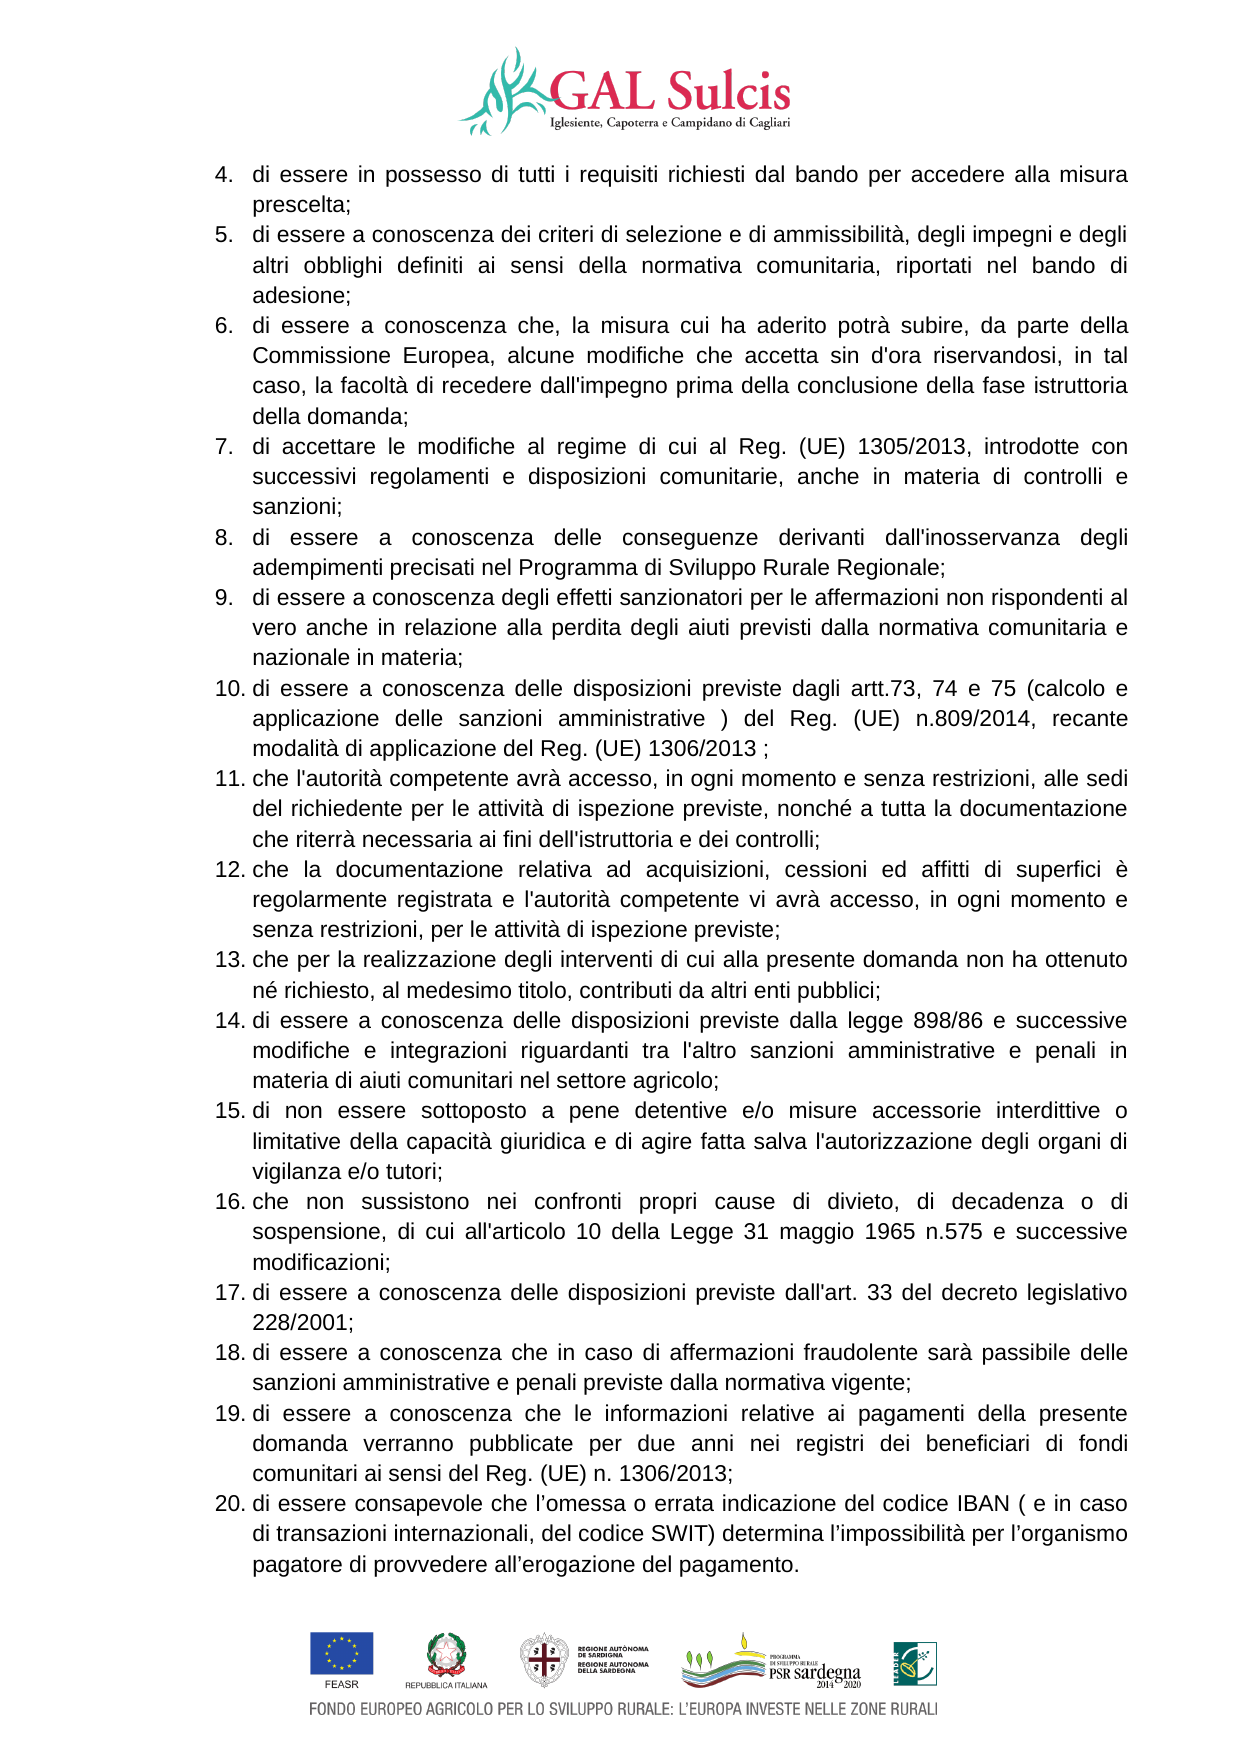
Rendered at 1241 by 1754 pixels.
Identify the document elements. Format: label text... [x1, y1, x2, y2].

list di essere a conoscenza dei criteri di selezione e di ammissibilità, degli impegni e degli altri obblighi definiti ai sensi della normativa comunitaria, riportati nel bando di adesione; [214, 221, 1129, 308]
list di essere a conoscenza delle conseguenze derivanti dall'inosservanza degli adempimenti precisati nel Programma di Sviluppo Rurale Regionale; [214, 523, 1129, 580]
list di non essere sottoposto a pene detentive e/o misure accessorie interdittive o limitative della capacità giuridica e di agire fatta salva l'autorizzazione degli organi di vigilanza e/o tutori; [214, 1097, 1129, 1184]
picture [310, 1632, 937, 1715]
list di essere a conoscenza delle disposizioni previste dall'art. 33 del decreto legislativo 228/2001; [214, 1279, 1129, 1335]
list che per la realizzazione degli interventi di cui alla presente domanda non ha ottenuto né richiesto, al medesimo titolo, contributi da altri enti pubblici; [214, 946, 1129, 1003]
list che la documentazione relativa ad acquisizioni, cessioni ed affitti di superfici è regolarmente registrata e l'autorità competente vi avrà accesso, in ogni momento e senza restrizioni, per le attività di ispezione previste; [214, 856, 1129, 942]
list di essere a conoscenza degli effetti sanzionatori per le affermazioni non rispondenti al vero anche in relazione alla perdita degli aiuti previsti dalla normativa comunitaria e nazionale in materia; [214, 584, 1129, 671]
list di essere a conoscenza delle disposizioni previste dagli artt.73, 74 e 75 (calcolo e applicazione delle sanzioni amministrative ) del Reg. (UE) n.809/2014, recante modalità di applicazione del Reg. (UE) 1306/2013 ; [214, 674, 1129, 761]
list di essere a conoscenza delle disposizioni previste dalla legge 898/86 e successive modifiche e integrazioni riguardanti tra l'altro sanzioni amministrative e penali in materia di aiuti comunitari nel settore agricolo; [214, 1007, 1129, 1093]
list di essere a conoscenza che in caso di affermazioni fraudolente sarà passibile delle sanzioni amministrative e penali previste dalla normativa vigente; [214, 1339, 1129, 1396]
list che l'autorità competente avrà accesso, in ogni momento e senza restrizioni, alle sedi del richiedente per le attività di ispezione previste, nonché a tutta la documentazione che riterrà necessaria ai fini dell'istruttoria e dei controlli; [214, 765, 1129, 852]
list che non sussistono nei confronti propri cause di divieto, di decadenza o di sospensione, di cui all'articolo 10 della Legge 31 maggio 1965 n.575 e successive modificazioni; [214, 1188, 1129, 1275]
list di accettare le modifiche al regime di cui al Reg. (UE) 1305/2013, introdotte con successivi regolamenti e disposizioni comunitarie, anche in materia di controlli e sanzioni; [214, 433, 1129, 519]
picture [457, 46, 790, 136]
list di essere a conoscenza che le informazioni relative ai pagamenti della presente domanda verranno pubblicate per due anni nei registri dei beneficiari di fondi comunitari ai sensi del Reg. (UE) n. 1306/2013; [214, 1399, 1129, 1486]
list di essere in possesso di tutti i requisiti richiesti dal bando per accedere alla misura prescelta; [214, 161, 1129, 217]
list di essere a conoscenza che, la misura cui ha aderito potrà subire, da parte della Commissione Europea, alcune modifiche che accetta sin d'ora riservandosi, in tal caso, la facoltà di recedere dall'impegno prima della conclusione della fase istruttoria della domanda; [214, 312, 1129, 429]
list di essere consapevole che l’omessa o errata indicazione del codice IBAN ( e in caso di transazioni internazionali, del codice SWIT) determina l’impossibilità per l’organismo pagatore di provvedere all’erogazione del pagamento. [214, 1490, 1129, 1577]
